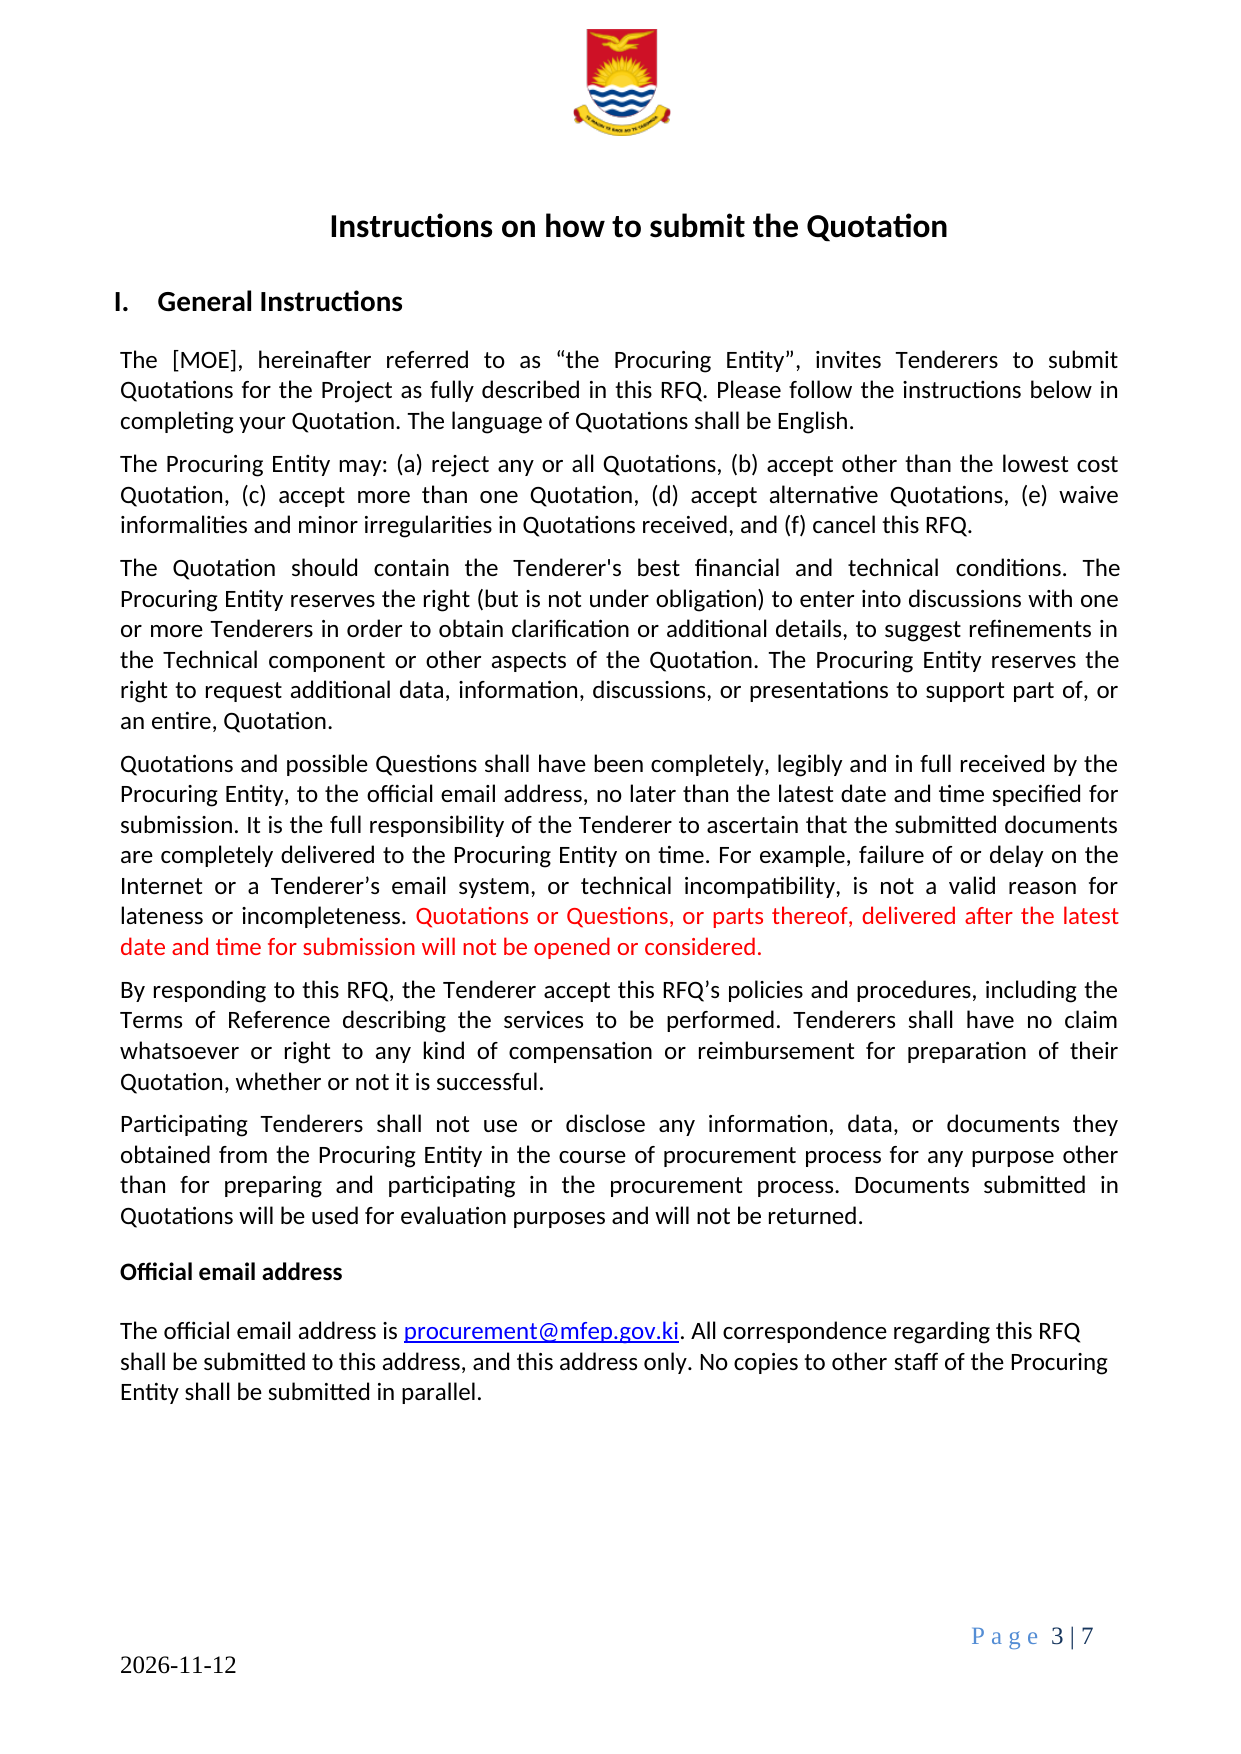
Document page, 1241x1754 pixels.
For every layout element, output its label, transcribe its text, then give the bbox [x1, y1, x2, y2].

picture [573, 29, 671, 136]
text The [MOE], hereinafter referred to as “the Procuring Entity”, invites Tenderers to submit Quotations for the Project as fully described in this RFQ. Please follow the instructions below in completing your Quotation. The language of Quotations shall be English. [120, 344, 1120, 436]
subtitle General Instructions [129, 283, 1120, 319]
text The Procuring Entity may: (a) reject any or all Quotations, (b) accept other than the lowest cost Quotation, (c) accept more than one Quotation, (d) accept alternative Quotations, (e) waive informalities and minor irregularities in Quotations received, and (f) cancel this RFQ. [120, 448, 1120, 540]
text The official email address is procurement@mfep.gov.ki. All correspondence regarding this RFQ shall be submitted to this address, and this address only. No copies to other staff of the Procuring Entity shall be submitted in parallel. [120, 1315, 1120, 1407]
subtitle Instructions on how to submit the Quotation [157, 205, 1120, 246]
text The Quotation should contain the Tenderer's best financial and technical conditions. The Procuring Entity reserves the right (but is not under obligation) to enter into discussions with one or more Tenderers in order to obtain clarification or additional details, to suggest refinements in the Technical component or other aspects of the Quotation. The Procuring Entity reserves the right to request additional data, information, discussions, or presentations to support part of, or an entire, Quotation. [120, 552, 1120, 735]
text Participating Tenderers shall not use or disclose any information, data, or documents they obtained from the Procuring Entity in the course of procurement process for any purpose other than for preparing and participating in the procurement process. Documents submitted in Quotations will be used for evaluation purposes and will not be returned. [120, 1109, 1120, 1231]
text By responding to this RFQ, the Tenderer accept this RFQ’s policies and procedures, including the Terms of Reference describing the services to be performed. Tenderers shall have no claim whatsoever or right to any kind of compensation or reimbursement for preparation of their Quotation, whether or not it is successful. [120, 974, 1120, 1096]
text Quotations and possible Questions shall have been completely, legibly and in full received by the Procuring Entity, to the official email address, no later than the latest date and time specified for submission. It is the full responsibility of the Tenderer to ascertain that the submitted documents are completely delivered to the Procuring Entity on time. For example, failure of or delay on the Internet or a Tenderer’s email system, or technical incompatibility, is not a valid reason for lateness or incompleteness. Quotations or Questions, or parts thereof, delivered after the latest date and time for submission will not be opened or considered. [120, 748, 1120, 962]
subtitle Official email address [120, 1256, 1120, 1286]
